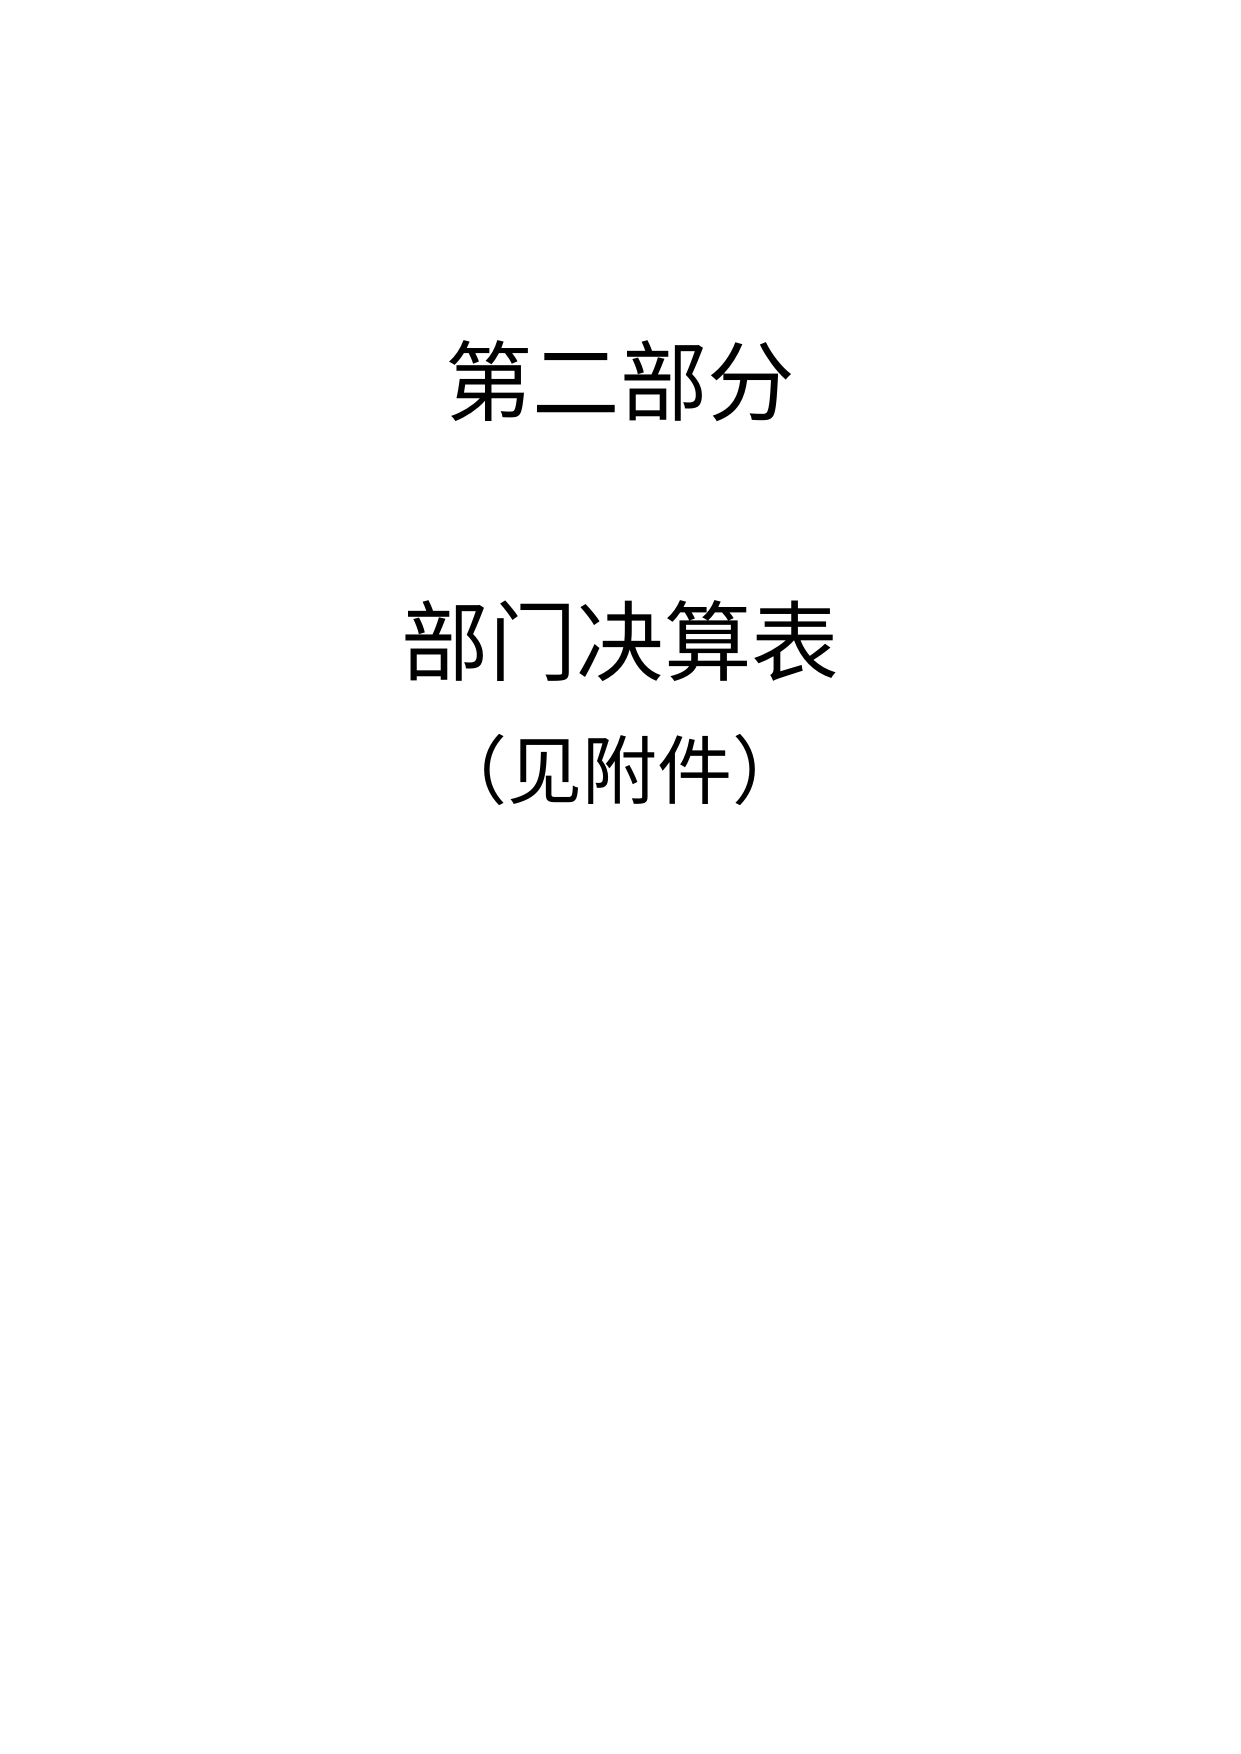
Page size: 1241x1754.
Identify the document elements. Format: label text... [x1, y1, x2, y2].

text 第二部分 [75, 311, 1165, 441]
text （见附件） [75, 701, 1165, 831]
text 部门决算表 [75, 571, 1165, 701]
